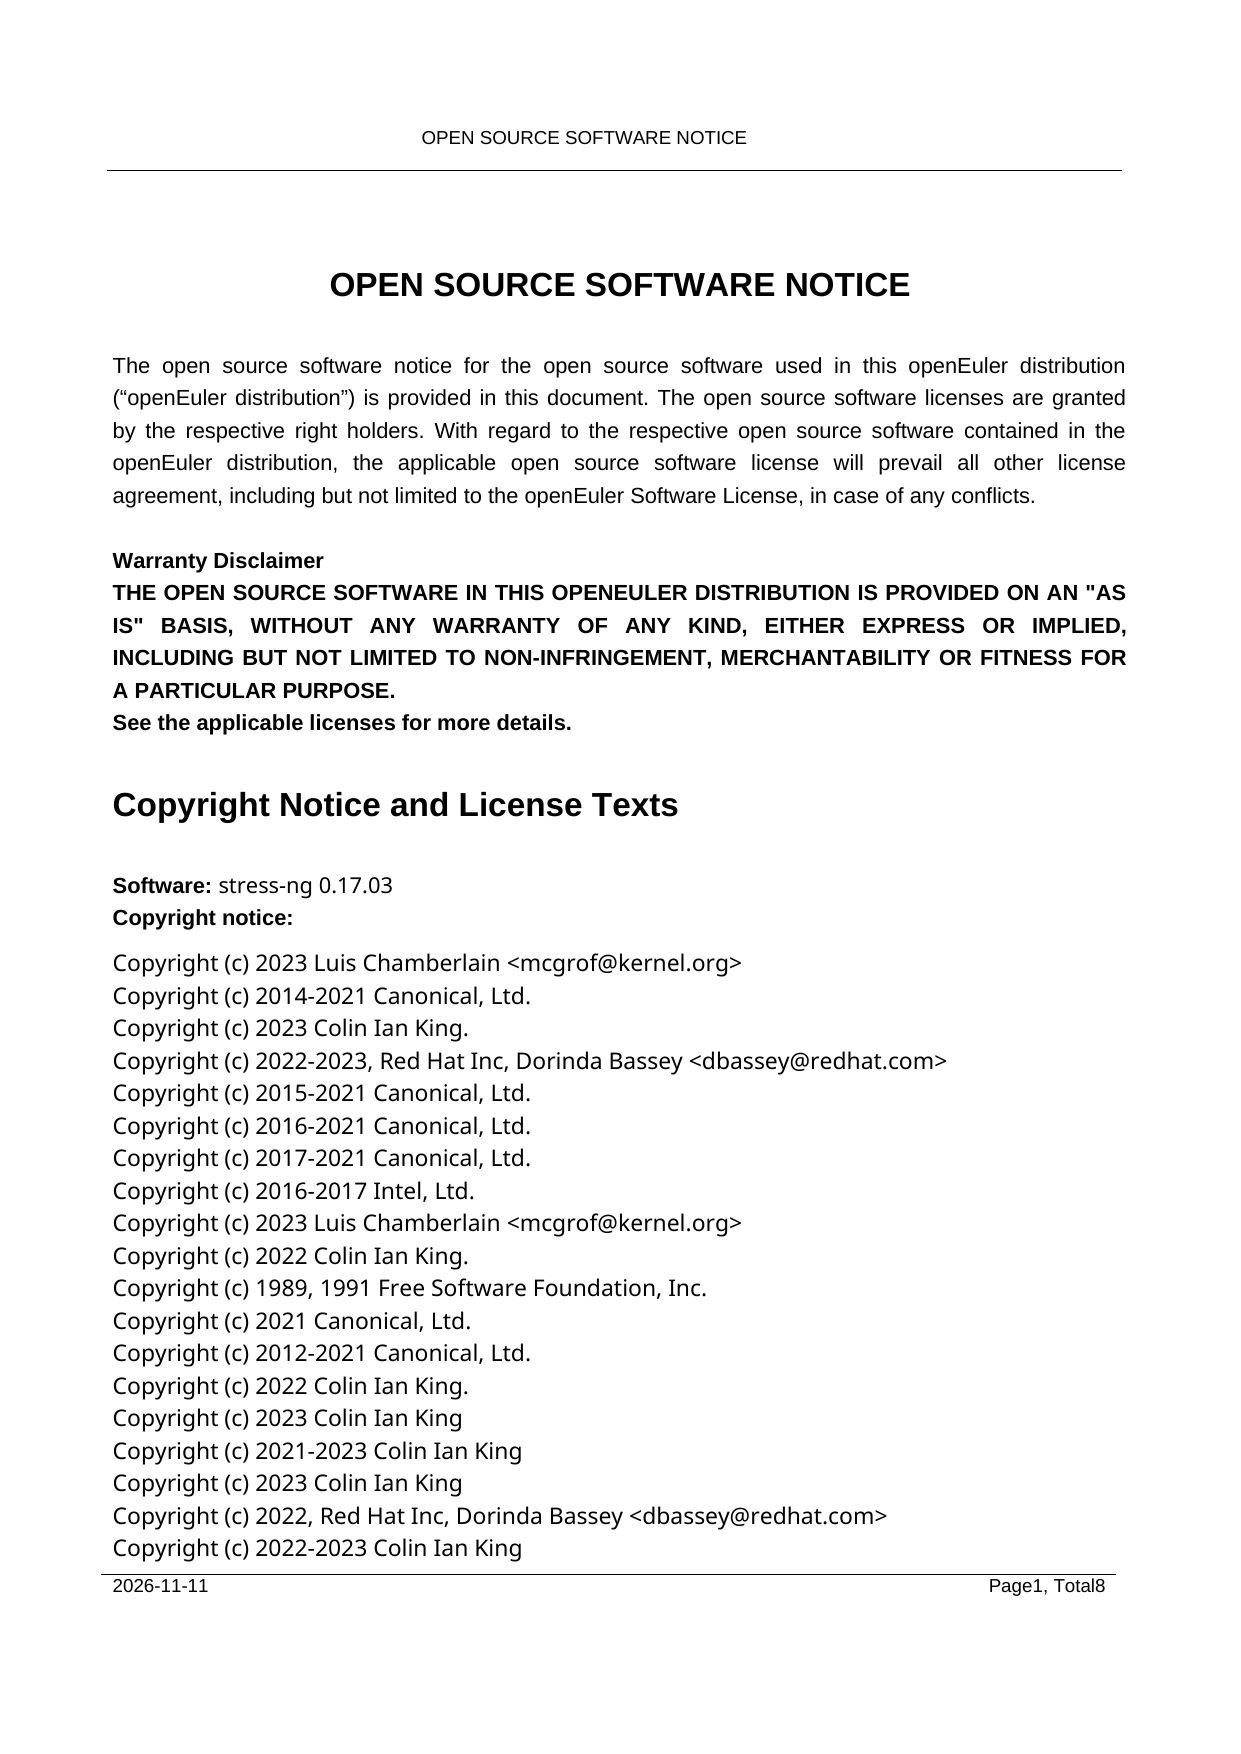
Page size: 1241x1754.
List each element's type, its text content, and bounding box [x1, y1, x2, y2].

text Warranty Disclaimer [112, 544, 1128, 576]
text OPEN SOURCE SOFTWARE NOTICE [112, 251, 1128, 316]
text Copyright Notice and License Texts [112, 771, 1128, 836]
text THE OPEN SOURCE SOFTWARE IN THIS OPENEULER DISTRIBUTION IS PROVIDED ON AN "AS IS" BASIS, WITHOUT ANY WARRANTY OF ANY KIND, EITHER EXPRESS OR IMPLIED, INCLUDING BUT NOT LIMITED TO NON-INFRINGEMENT, MERCHANTABILITY OR FITNESS FOR A PARTICULAR PURPOSE. See the applicable licenses for more details. [112, 576, 1128, 739]
text The open source software notice for the open source software used in this openEuler distribution (“openEuler distribution”) is provided in this document. The open source software licenses are granted by the respective right holders. With regard to the respective open source software contained in the openEuler distribution, the applicable open source software license will prevail all other license agreement, including but not limited to the openEuler Software License, in case of any conflicts. [112, 349, 1128, 511]
text Copyright notice: [112, 901, 1128, 934]
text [112, 947, 1128, 1564]
title Software: stress-ng 0.17.03 [112, 869, 1128, 901]
